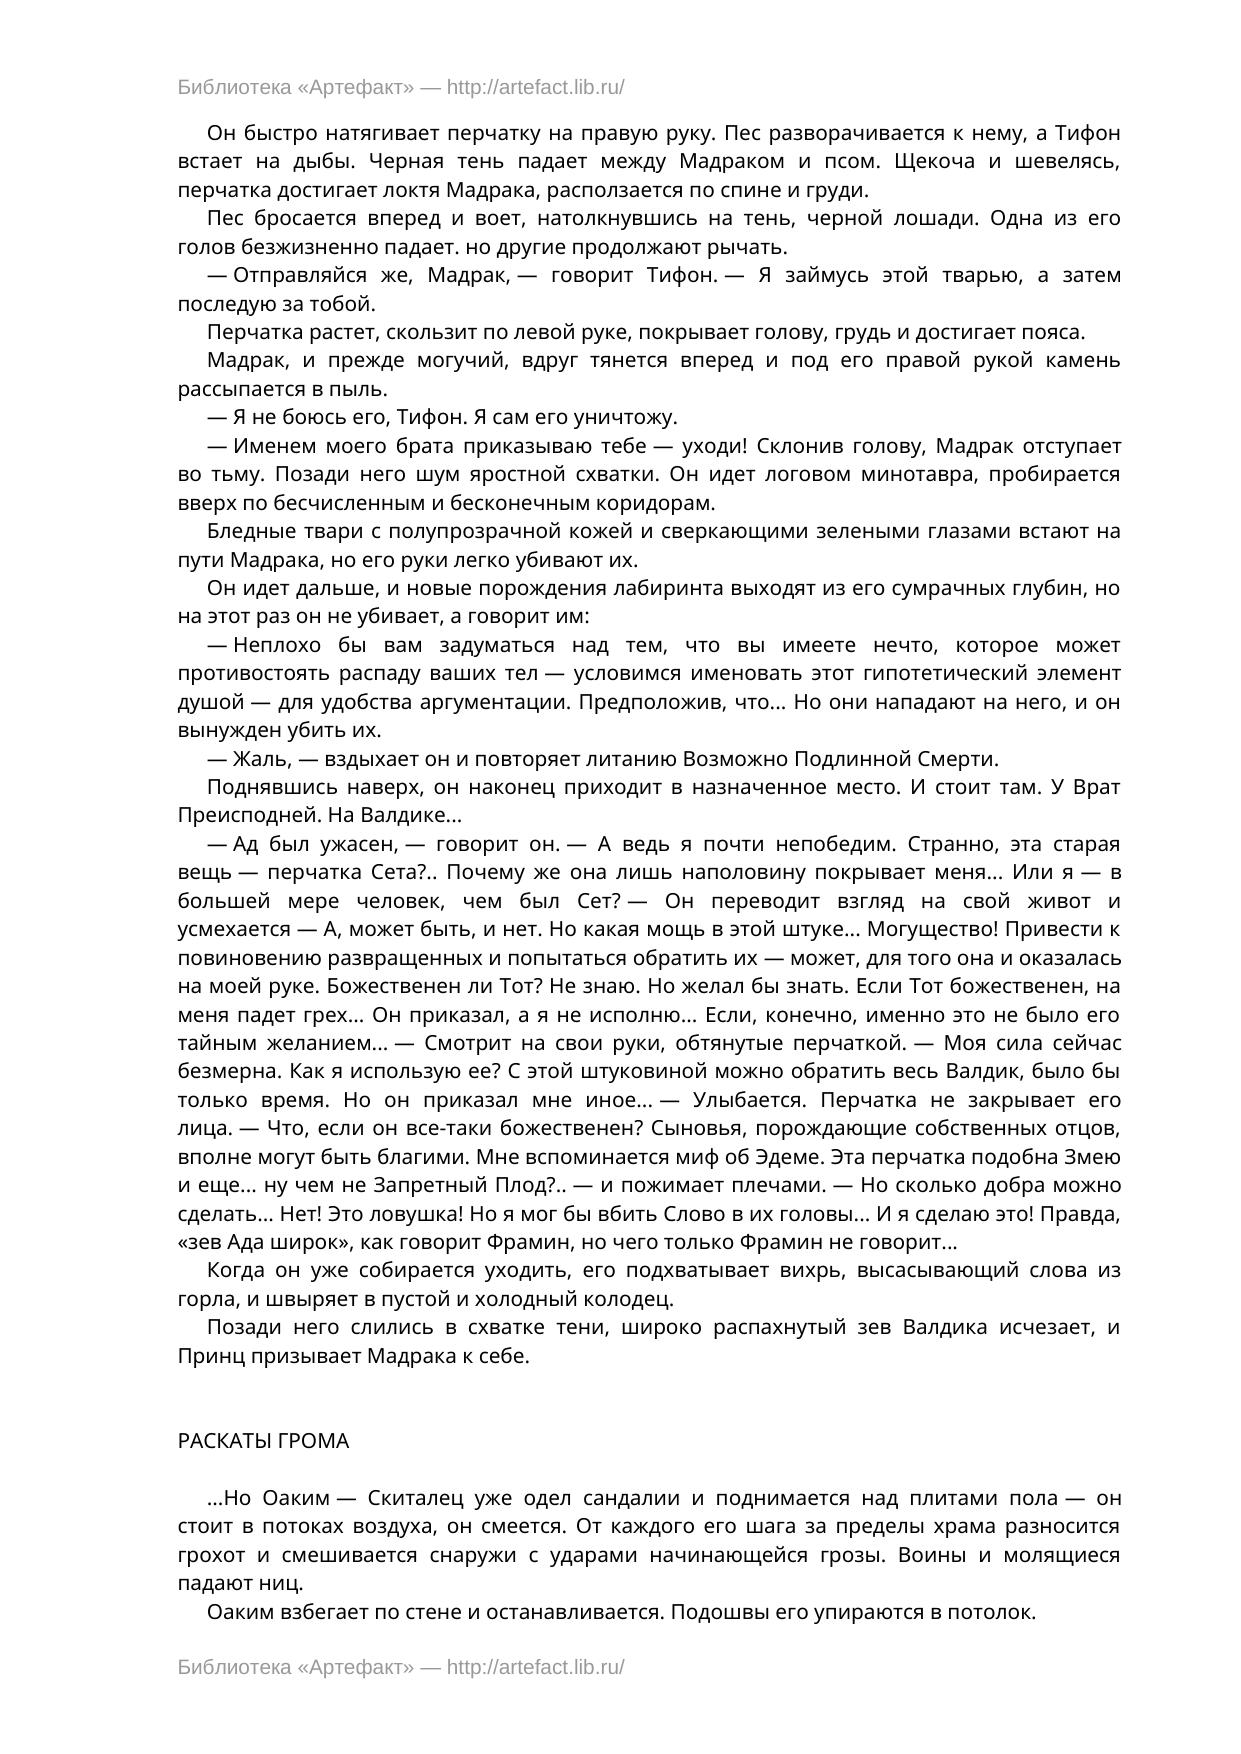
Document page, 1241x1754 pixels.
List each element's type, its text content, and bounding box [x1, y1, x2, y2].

text Позади него слились в схватке тени, широко распахнутый зев Валдика исчезает, и Принц призывает Мадрака к себе. [177, 1312, 1122, 1369]
text Он идет дальше, и новые порождения лабиринта выходят из его сумрачных глубин, но на этот раз он не убивает, а говорит им: [177, 573, 1122, 630]
text Пес бросается вперед и воет, натолкнувшись на тень, черной лошади. Одна из его голов безжизненно падает. но другие продолжают рычать. [177, 203, 1122, 260]
text Он быстро натягивает перчатку на правую руку. Пес разворачивается к нему, а Тифон встает на дыбы. Черная тень падает между Мадраком и псом. Щекоча и шевелясь, перчатка достигает локтя Мадрака, расползается по спине и груди. [177, 118, 1122, 203]
text Бледные твари с полупрозрачной кожей и сверкающими зелеными глазами встают на пути Мадрака, но его руки легко убивают их. [177, 516, 1122, 573]
text ...Но Оаким — Скиталец уже одел сандалии и поднимается над плитами пола — он стоит в потоках воздуха, он смеется. От каждого его шага за пределы храма разносится грохот и смешивается снаружи с ударами начинающейся грозы. Воины и молящиеся падают ниц. [177, 1483, 1122, 1597]
text — Отправляйся же, Мадрак, — говорит Тифон. — Я займусь этой тварью, а затем последую за тобой. [177, 260, 1122, 317]
text Когда он уже собирается уходить, его подхватывает вихрь, высасывающий слова из горла, и швыряет в пустой и холодный колодец. [177, 1256, 1122, 1312]
text Мадрак, и прежде могучий, вдруг тянется вперед и под его правой рукой камень рассыпается в пыль. [177, 346, 1122, 402]
text — Я не боюсь его, Тифон. Я сам его уничтожу. [177, 402, 1122, 431]
text — Именем моего брата приказываю тебе — уходи! Склонив голову, Мадрак отступает во тьму. Позади него шум яростной схватки. Он идет логовом минотавра, пробирается вверх по бесчисленным и бесконечным коридорам. [177, 431, 1122, 516]
text — Жаль, — вздыхает он и повторяет литанию Возможно Подлинной Смерти. [177, 744, 1122, 772]
text — Ад был ужасен, — говорит он. — А ведь я почти непобедим. Странно, эта старая вещь — перчатка Сета?.. Почему же она лишь наполовину покрывает меня... Или я — в большей мере человек, чем был Сет? — Он переводит взгляд на свой живот и усмехается — А, может быть, и нет. Но какая мощь в этой штуке... Могущество! Привести к повиновению развращенных и попытаться обратить их — может, для того она и оказалась на моей руке. Божественен ли Тот? Не знаю. Но желал бы знать. Если Тот божественен, на меня падет грех... Он приказал, а я не исполню... Если, конечно, именно это не было его тайным желанием... — Смотрит на свои руки, обтянутые перчаткой. — Моя сила сейчас безмерна. Как я использую ее? С этой штуковиной можно обратить весь Валдик, было бы только время. Но он приказал мне иное... — Улыбается. Перчатка не закрывает его лица. — Что, если он все-таки божественен? Сыновья, порождающие собственных отцов, вполне могут быть благими. Мне вспоминается миф об Эдеме. Эта перчатка подобна Змею и еще... ну чем не Запретный Плод?.. — и пожимает плечами. — Но сколько добра можно сделать... Нет! Это ловушка! Но я мог бы вбить Слово в их головы... И я сделаю это! Правда, «зев Ада широк», как говорит Фрамин, но чего только Фрамин не говорит... [177, 829, 1122, 1256]
text Перчатка растет, скользит по левой руке, покрывает голову, грудь и достигает пояса. [177, 317, 1122, 346]
text Поднявшись наверх, он наконец приходит в назначенное место. И стоит там. У Врат Преисподней. На Валдике... [177, 772, 1122, 829]
text Оаким взбегает по стене и останавливается. Подошвы его упираются в потолок. [177, 1597, 1122, 1625]
text РАСКАТЫ ГРОМА [177, 1426, 1122, 1455]
text — Неплохо бы вам задуматься над тем, что вы имеете нечто, которое может противостоять распаду ваших тел — условимся именовать этот гипотетический элемент душой — для удобства аргументации. Предположив, что... Но они нападают на него, и он вынужден убить их. [177, 630, 1122, 744]
